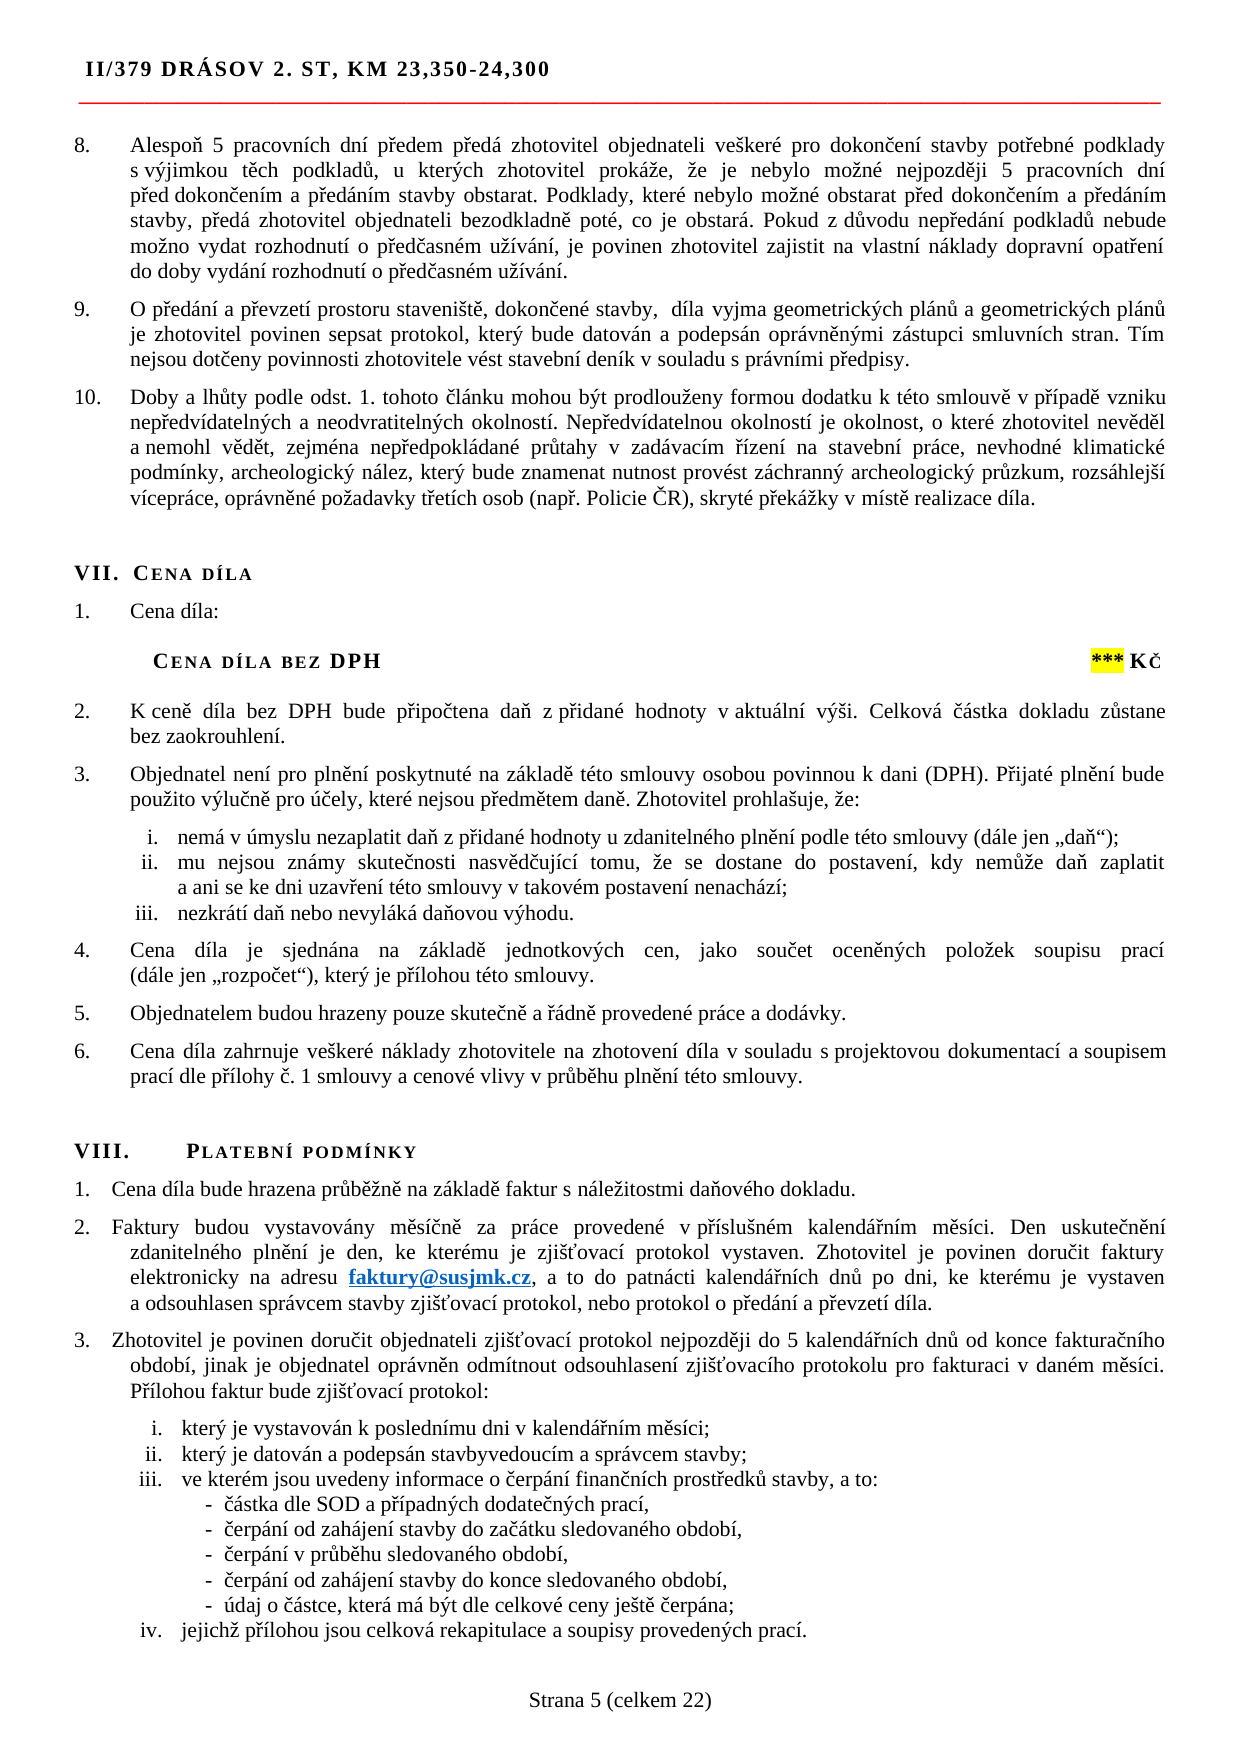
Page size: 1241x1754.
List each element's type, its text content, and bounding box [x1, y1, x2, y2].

list Cena díla je sjednána na základě jednotkových cen, jako součet oceněných položek soupisu prací (dále jen „rozpočet“), který je přílohou této smlouvy. [74, 937, 1166, 988]
list který je vystavován k poslednímu dni v kalendářním měsíci; [162, 1415, 1166, 1441]
list nezkrátí daň nebo nevyláká daňovou výhodu. [158, 899, 1166, 925]
list Alespoň 5 pracovních dní předem předá zhotovitel objednateli veškeré pro dokončení stavby potřebné podklady s výjimkou těch podkladů, u kterých zhotovitel prokáže, že je nebylo možné nejpozději 5 pracovních dní před dokončením a předáním stavby obstarat. Podklady, které nebylo možné obstarat před dokončením a předáním stavby, předá zhotovitel objednateli bezodkladně poté, co je obstará. Pokud z důvodu nepředání podkladů nebude možno vydat rozhodnutí o předčasném užívání, je povinen zhotovitel zajistit na vlastní náklady dopravní opatření do doby vydání rozhodnutí o předčasném užívání. [74, 132, 1166, 283]
list který je datován a podepsán stavbyvedoucím a správcem stavby; [162, 1441, 1166, 1466]
list nemá v úmyslu nezaplatit daň z přidané hodnoty u zdanitelného plnění podle této smlouvy (dále jen „daň“); [158, 824, 1166, 849]
list jejichž přílohou jsou celková rekapitulace a soupisy provedených prací. [162, 1617, 1166, 1642]
list K ceně díla bez DPH bude připočtena daň z přidané hodnoty v aktuální výši. Celková částka dokladu zůstane bez zaokrouhlení. [74, 698, 1166, 748]
table_header *** Kč [835, 635, 1172, 686]
list Objednatel není pro plnění poskytnuté na základě této smlouvy osobou povinnou k dani (DPH). Přijaté plnění bude použito výlučně pro účely, které nejsou předmětem daně. Zhotovitel prohlašuje, že: [74, 761, 1166, 811]
list Faktury budou vystavovány měsíčně za práce provedené v příslušném kalendářním měsíci. Den uskutečnění zdanitelného plnění je den, ke kterému je zjišťovací protokol vystaven. Zhotovitel je povinen doručit faktury elektronicky na adresu faktury@susjmk.cz, a to do patnácti kalendářních dnů po dni, ke kterému je vystaven a odsouhlasen správcem stavby zjišťovací protokol, nebo protokol o předání a převzetí díla. [74, 1214, 1166, 1315]
list O předání a převzetí prostoru staveniště, dokončené stavby, díla vyjma geometrických plánů a geometrických plánů je zhotovitel povinen sepsat protokol, který bude datován a podepsán oprávněnými zástupci smluvních stran. Tím nejsou dotčeny povinnosti zhotovitele vést stavební deník v souladu s právními předpisy. [74, 296, 1166, 371]
list ve kterém jsou uvedeny informace o čerpání finančních prostředků stavby, a to: [162, 1466, 1166, 1491]
list Objednatelem budou hrazeny pouze skutečně a řádně provedené práce a dodávky. [74, 1000, 1166, 1025]
list čerpání od zahájení stavby do začátku sledovaného období, [205, 1516, 1166, 1541]
list čerpání v průběhu sledovaného období, [205, 1541, 1166, 1567]
list Doby a lhůty podle odst. 1. tohoto článku mohou být prodlouženy formou dodatku k této smlouvě v případě vzniku nepředvídatelných a neodvratitelných okolností. Nepředvídatelnou okolností je okolnost, o které zhotovitel nevěděl a nemohl vědět, zejména nepředpokládané průtahy v zadávacím řízení na stavební práce, nevhodné klimatické podmínky, archeologický nález, který bude znamenat nutnost provést záchranný archeologický průzkum, rozsáhlejší vícepráce, oprávněné požadavky třetích osob (např. Policie ČR), skryté překážky v místě realizace díla. [74, 384, 1166, 510]
list částka dle SOD a případných dodatečných prací, [205, 1491, 1166, 1516]
list Cena díla zahrnuje veškeré náklady zhotovitele na zhotovení díla v souladu s projektovou dokumentací a soupisem prací dle přílohy č. 1 smlouvy a cenové vlivy v průběhu plnění této smlouvy. [74, 1038, 1166, 1088]
list čerpání od zahájení stavby do konce sledovaného období, [205, 1567, 1166, 1592]
list Cena díla: [74, 598, 1166, 623]
list údaj o částce, která má být dle celkové ceny ještě čerpána; [205, 1592, 1166, 1617]
list Zhotovitel je povinen doručit objednateli zjišťovací protokol nejpozději do 5 kalendářních dnů od konce fakturačního období, jinak je objednatel oprávněn odmítnout odsouhlasení zjišťovacího protokolu pro fakturaci v daném měsíci. Přílohou faktur bude zjišťovací protokol: [74, 1327, 1166, 1403]
list Cena díla [74, 560, 1166, 585]
table_header Cena díla bez DPH [141, 635, 835, 686]
list mu nejsou známy skutečnosti nasvědčující tomu, že se dostane do postavení, kdy nemůže daň zaplatit a ani se ke dni uzavření této smlouvy v takovém postavení nenachází; [158, 849, 1166, 899]
list Cena díla bude hrazena průběžně na základě faktur s náležitostmi daňového dokladu. [74, 1176, 1166, 1201]
list Platební podmínky [74, 1138, 1166, 1164]
